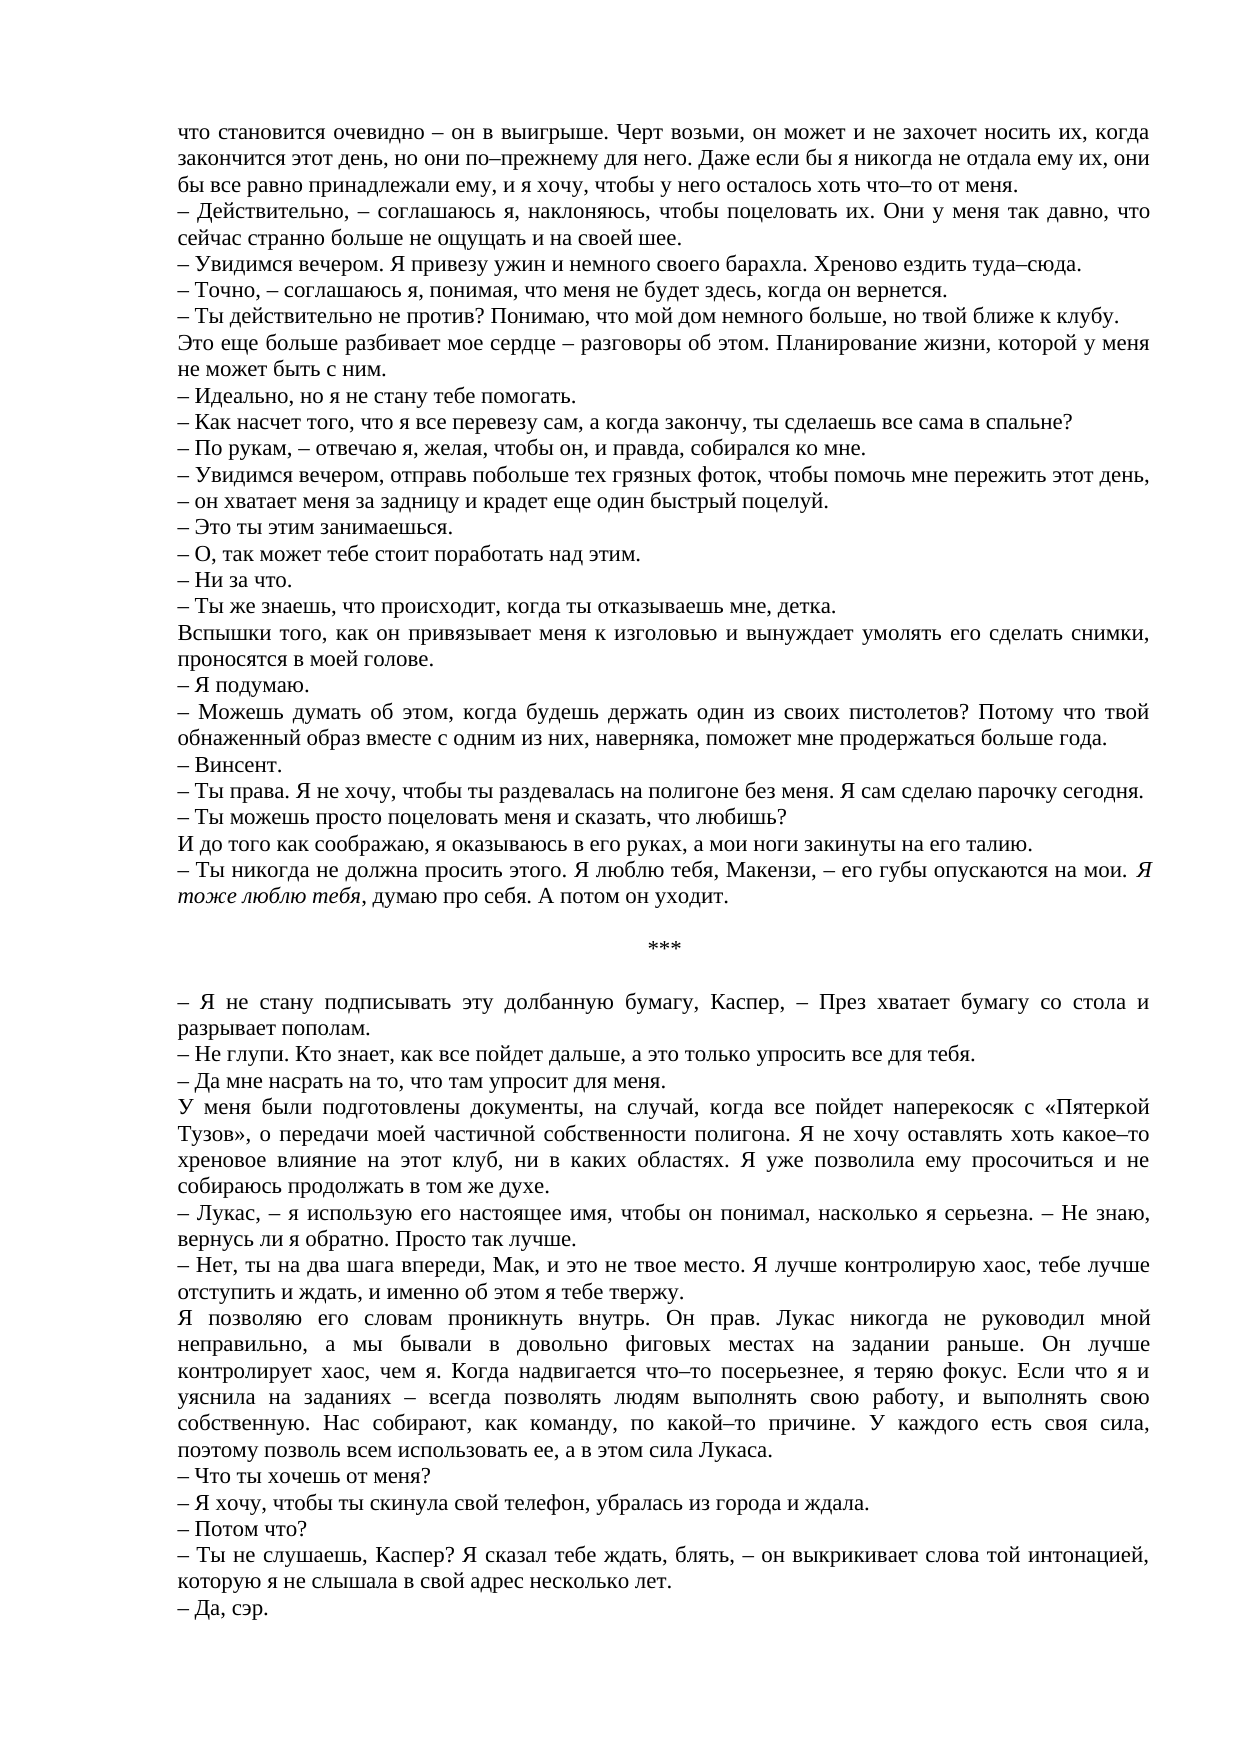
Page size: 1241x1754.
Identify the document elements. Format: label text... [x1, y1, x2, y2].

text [177, 118, 1152, 197]
text – Ты же знаешь, что происходит, когда ты отказываешь мне, детка. [177, 592, 1152, 619]
text – Да мне насрать на то, что там упросит для меня. [177, 1067, 1152, 1093]
text – Точно, – соглашаюсь я, понимая, что меня не будет здесь, когда он вернется. [177, 276, 1152, 303]
text – Ты никогда не должна просить этого. Я люблю тебя, Макензи, – его губы опускаются на мои. Я тоже люблю тебя, думаю про себя. А потом он уходит. [177, 856, 1152, 909]
text – Винсент. [177, 751, 1152, 777]
text *** [177, 935, 1152, 961]
text – Ты можешь просто поцеловать меня и сказать, что любишь? [177, 803, 1152, 830]
text – Идеально, но я не стану тебе помогать. [177, 382, 1152, 408]
text – Не глупи. Кто знает, как все пойдет дальше, а это только упросить все для тебя. [177, 1041, 1152, 1067]
text Это еще больше разбивает мое сердце – разговоры об этом. Планирование жизни, которой у меня не может быть с ним. [177, 329, 1152, 382]
text – Увидимся вечером, отправь побольше тех грязных фоток, чтобы помочь мне пережить этот день, – он хватает меня за задницу и крадет еще один быстрый поцелуй. [177, 461, 1152, 513]
text И до того как соображаю, я оказываюсь в его руках, а мои ноги закинуты на его талию. [177, 830, 1152, 856]
text – Я подумаю. [177, 672, 1152, 698]
text – Как насчет того, что я все перевезу сам, а когда закончу, ты сделаешь все сама в спальне? [177, 408, 1152, 434]
text – Ты права. Я не хочу, чтобы ты раздевалась на полигоне без меня. Я сам сделаю парочку сегодня. [177, 777, 1152, 803]
text – Ты не слушаешь, Каспер? Я сказал тебе ждать, блять, – он выкрикивает слова той интонацией, которую я не слышала в свой адрес несколько лет. [177, 1541, 1152, 1594]
text – Увидимся вечером. Я привезу ужин и немного своего барахла. Хреново ездить туда–сюда. [177, 250, 1152, 276]
text – По рукам, – отвечаю я, желая, чтобы он, и правда, собирался ко мне. [177, 434, 1152, 461]
text – Я не стану подписывать эту долбанную бумагу, Каспер, – През хватает бумагу со стола и разрывает пополам. [177, 988, 1152, 1041]
text Вспышки того, как он привязывает меня к изголовью и вынуждает умолять его сделать снимки, проносятся в моей голове. [177, 619, 1152, 672]
text – Да, сэр. [177, 1594, 1152, 1620]
text – Я хочу, чтобы ты скинула свой телефон, убралась из города и ждала. [177, 1488, 1152, 1515]
text У меня были подготовлены документы, на случай, когда все пойдет наперекосяк с «Пятеркой Тузов», о передачи моей частичной собственности полигона. Я не хочу оставлять хоть какое–то хреновое влияние на этот клуб, ни в каких областях. Я уже позволила ему просочиться и не собираюсь продолжать в том же духе. [177, 1093, 1152, 1199]
text – Лукас, – я использую его настоящее имя, чтобы он понимал, насколько я серьезна. – Не знаю, вернусь ли я обратно. Просто так лучше. [177, 1199, 1152, 1251]
text – Ты действительно не против? Понимаю, что мой дом немного больше, но твой ближе к клубу. [177, 303, 1152, 329]
text – Действительно, – соглашаюсь я, наклоняюсь, чтобы поцеловать их. Они у меня так давно, что сейчас странно больше не ощущать и на своей шее. [177, 197, 1152, 250]
text – Можешь думать об этом, когда будешь держать один из своих пистолетов? Потому что твой обнаженный образ вместе с одним из них, наверняка, поможет мне продержаться больше года. [177, 698, 1152, 751]
text – Это ты этим занимаешься. [177, 513, 1152, 540]
text – Ни за что. [177, 566, 1152, 592]
text – Что ты хочешь от меня? [177, 1462, 1152, 1488]
text Я позволяю его словам проникнуть внутрь. Он прав. Лукас никогда не руководил мной неправильно, а мы бывали в довольно фиговых местах на задании раньше. Он лучше контролирует хаос, чем я. Когда надвигается что–то посерьезнее, я теряю фокус. Если что я и уяснила на заданиях – всегда позволять людям выполнять свою работу, и выполнять свою собственную. Нас собирают, как команду, по какой–то причине. У каждого есть своя сила, поэтому позволь всем использовать ее, а в этом сила Лукаса. [177, 1304, 1152, 1462]
text – Потом что? [177, 1515, 1152, 1541]
text – О, так может тебе стоит поработать над этим. [177, 540, 1152, 566]
text – Нет, ты на два шага впереди, Мак, и это не твое место. Я лучше контролирую хаос, тебе лучше отступить и ждать, и именно об этом я тебе твержу. [177, 1251, 1152, 1304]
